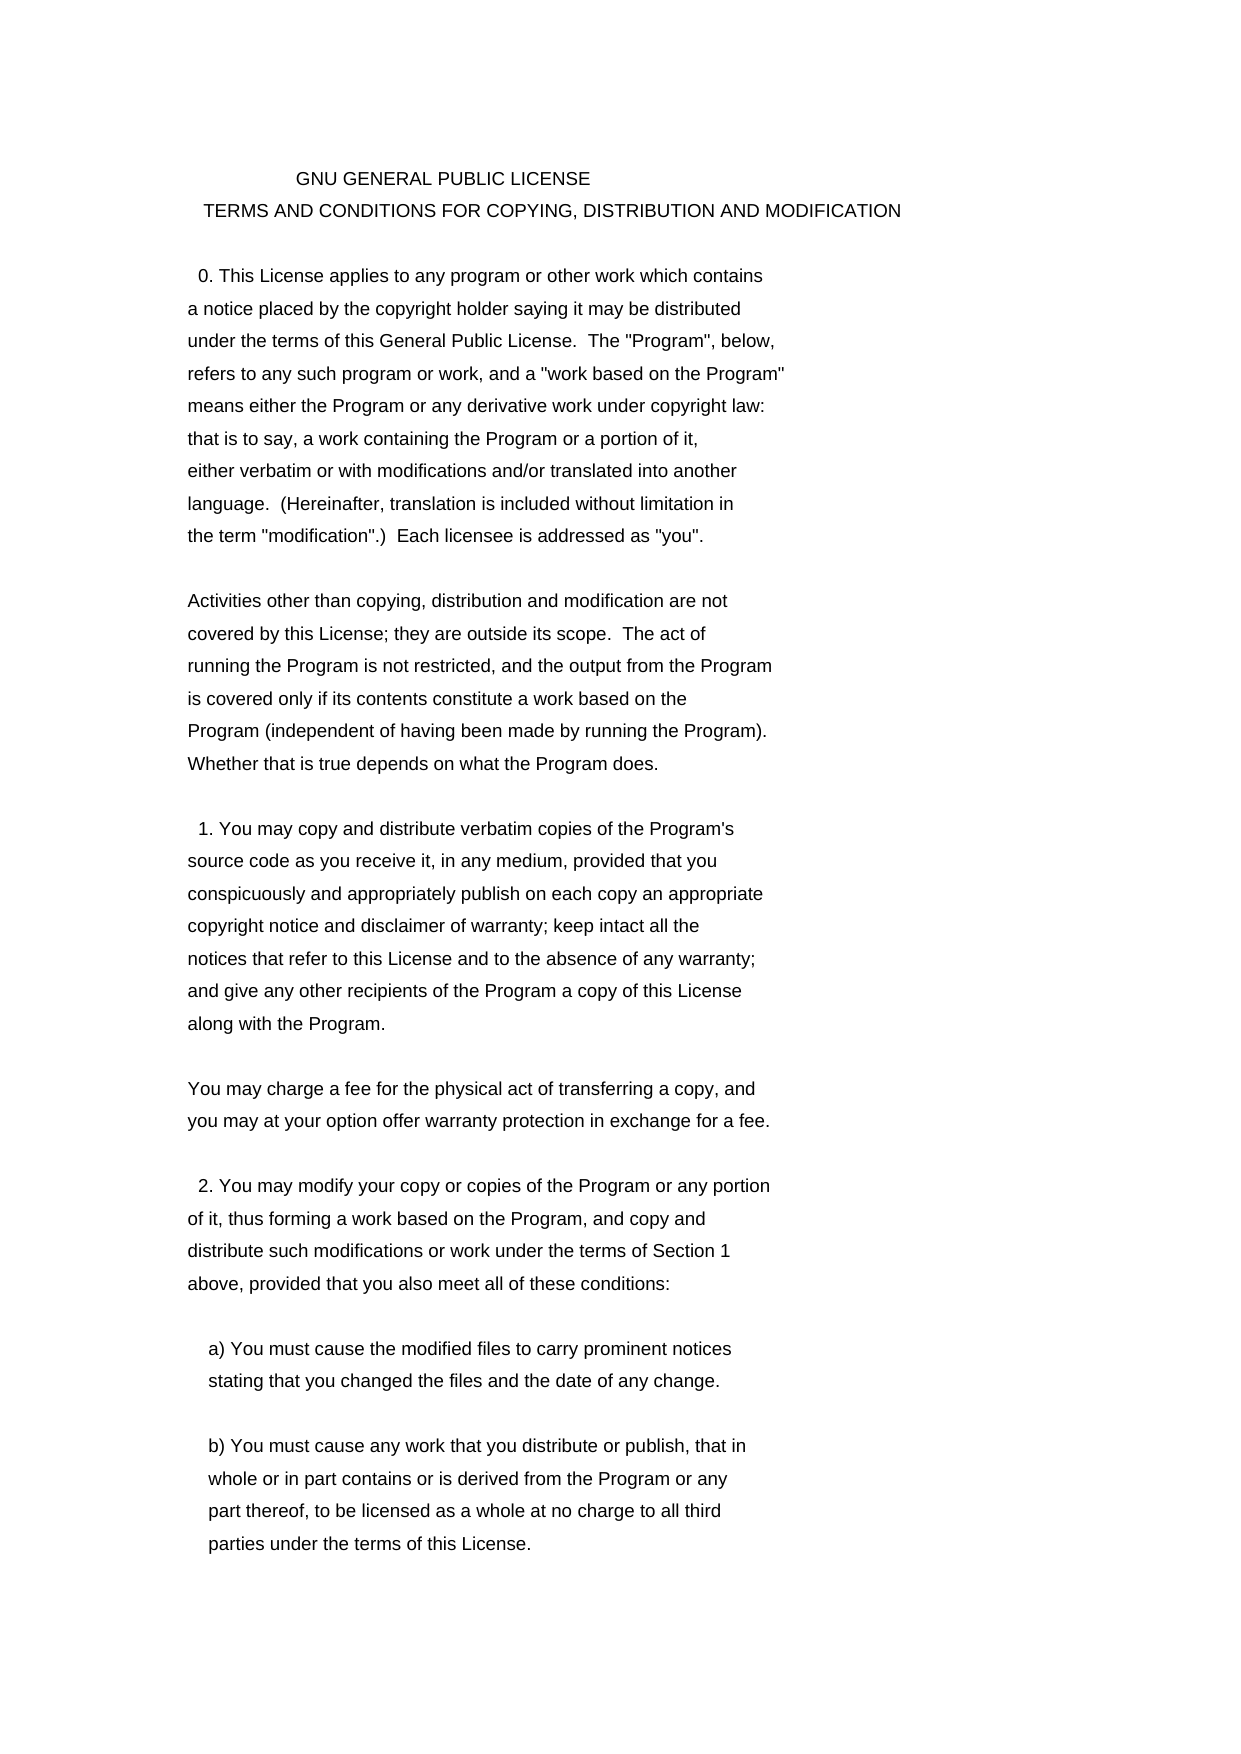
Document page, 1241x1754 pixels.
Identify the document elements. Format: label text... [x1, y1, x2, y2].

text that is to say, a work containing the Program or a portion of it, [187, 422, 1053, 454]
text source code as you receive it, in any medium, provided that you [187, 844, 1053, 877]
text refers to any such program or work, and a "work based on the Program" [187, 357, 1053, 389]
text 0. This License applies to any program or other work which contains [187, 259, 1053, 292]
text 1. You may copy and distribute verbatim copies of the Program's [187, 812, 1053, 844]
text GNU GENERAL PUBLIC LICENSE [187, 162, 1053, 194]
text and give any other recipients of the Program a copy of this License [187, 974, 1053, 1007]
text a) You must cause the modified files to carry prominent notices [187, 1332, 1053, 1364]
text parties under the terms of this License. [187, 1527, 1053, 1559]
text is covered only if its contents constitute a work based on the [187, 682, 1053, 714]
text stating that you changed the files and the date of any change. [187, 1364, 1053, 1397]
text notices that refer to this License and to the absence of any warranty; [187, 942, 1053, 974]
text the term "modification".) Each licensee is addressed as "you". [187, 519, 1053, 552]
text whole or in part contains or is derived from the Program or any [187, 1462, 1053, 1494]
text along with the Program. [187, 1007, 1053, 1039]
text means either the Program or any derivative work under copyright law: [187, 389, 1053, 422]
text You may charge a fee for the physical act of transferring a copy, and [187, 1072, 1053, 1104]
text TERMS AND CONDITIONS FOR COPYING, DISTRIBUTION AND MODIFICATION [187, 194, 1053, 227]
text 2. You may modify your copy or copies of the Program or any portion [187, 1169, 1053, 1202]
text of it, thus forming a work based on the Program, and copy and [187, 1202, 1053, 1234]
text copyright notice and disclaimer of warranty; keep intact all the [187, 909, 1053, 942]
text a notice placed by the copyright holder saying it may be distributed [187, 292, 1053, 324]
text distribute such modifications or work under the terms of Section 1 [187, 1234, 1053, 1267]
text language. (Hereinafter, translation is included without limitation in [187, 487, 1053, 519]
text above, provided that you also meet all of these conditions: [187, 1267, 1053, 1299]
text covered by this License; they are outside its scope. The act of [187, 617, 1053, 649]
text Activities other than copying, distribution and modification are not [187, 584, 1053, 617]
text Program (independent of having been made by running the Program). [187, 714, 1053, 747]
text b) You must cause any work that you distribute or publish, that in [187, 1429, 1053, 1462]
text Whether that is true depends on what the Program does. [187, 747, 1053, 779]
text you may at your option offer warranty protection in exchange for a fee. [187, 1104, 1053, 1137]
text under the terms of this General Public License. The "Program", below, [187, 324, 1053, 357]
text either verbatim or with modifications and/or translated into another [187, 454, 1053, 487]
text part thereof, to be licensed as a whole at no charge to all third [187, 1494, 1053, 1527]
text conspicuously and appropriately publish on each copy an appropriate [187, 877, 1053, 909]
text running the Program is not restricted, and the output from the Program [187, 649, 1053, 682]
